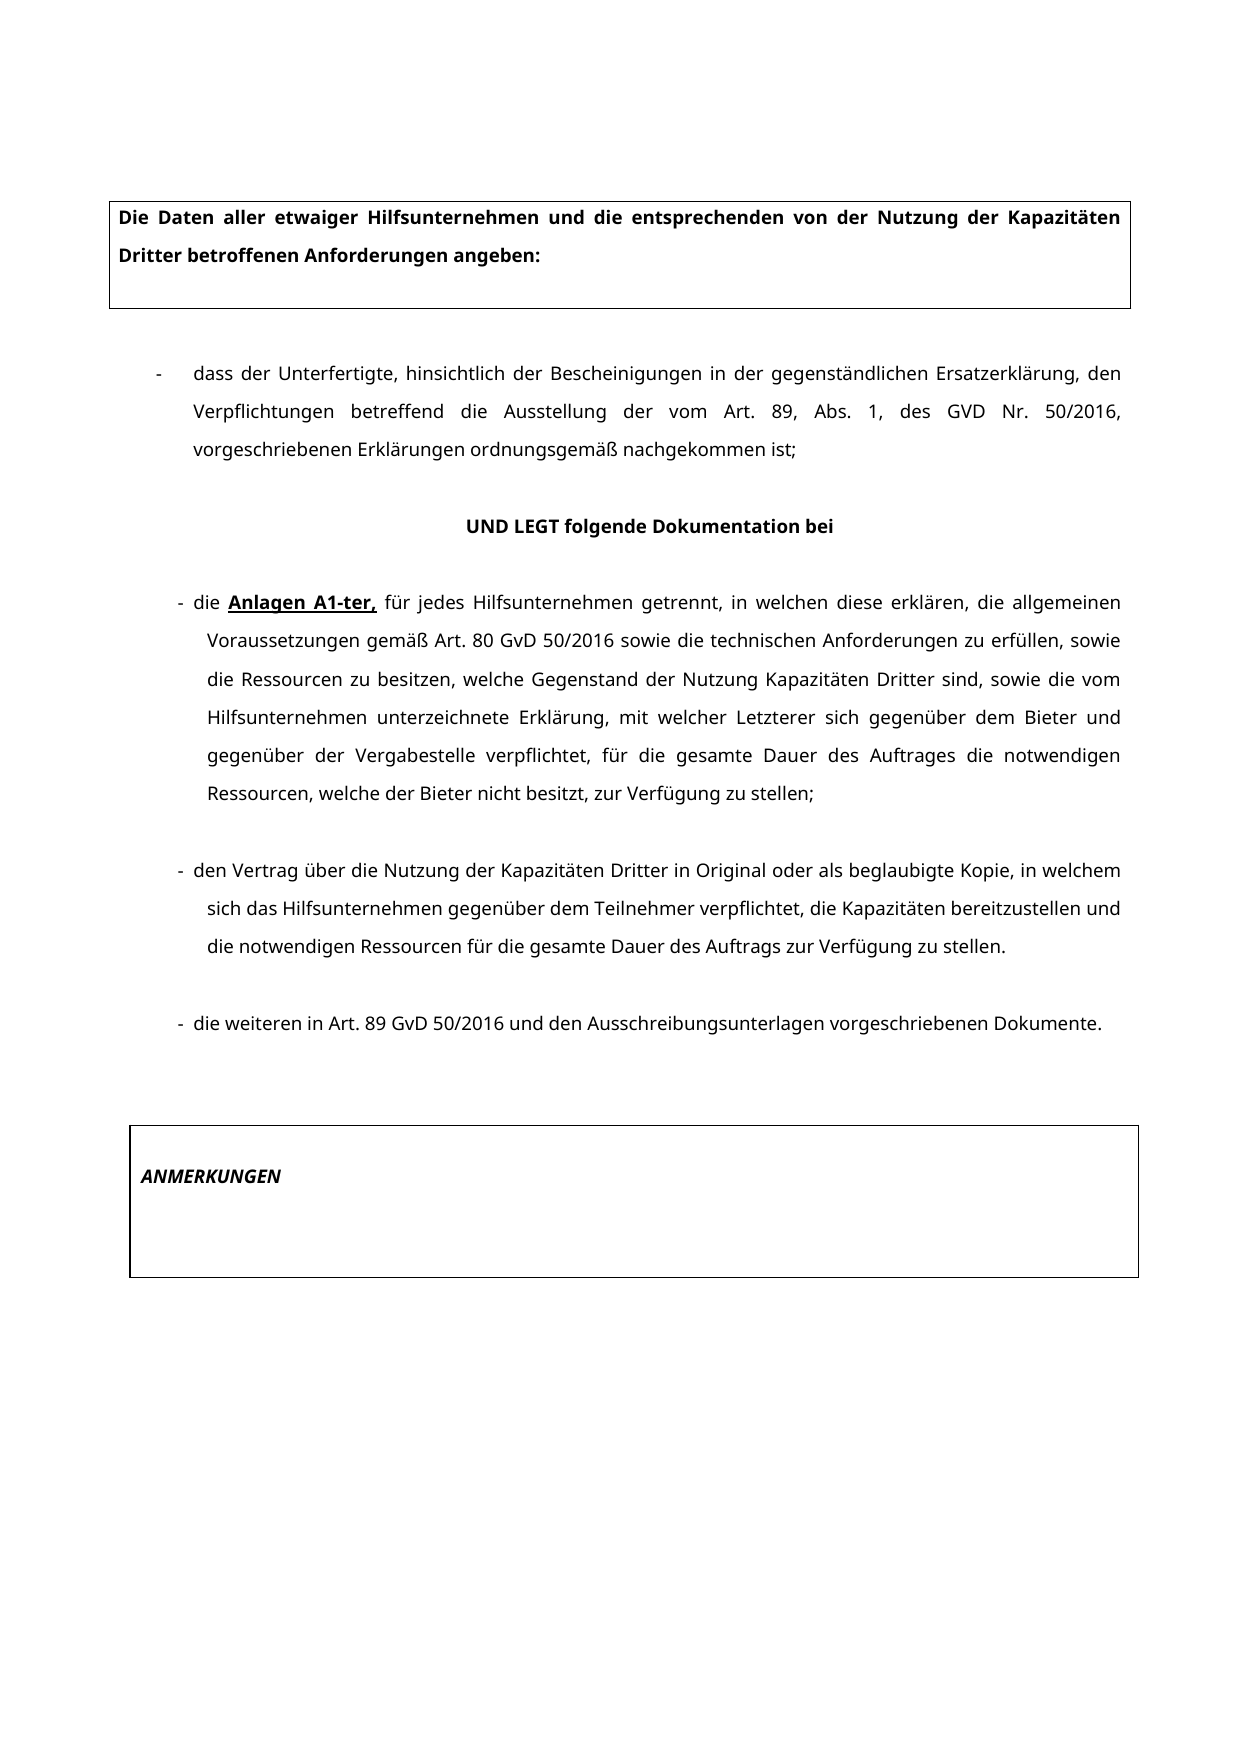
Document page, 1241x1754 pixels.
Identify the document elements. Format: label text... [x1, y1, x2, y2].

list den Vertrag über die Nutzung der Kapazitäten Dritter in Original oder als beglaubigte Kopie, in welchem sich das Hilfsunternehmen gegenüber dem Teilnehmer verpflichtet, die Kapazitäten bereitzustellen und die notwendigen Ressourcen für die gesamte Dauer des Auftrags zur Verfügung zu stellen. [177, 857, 1122, 959]
list die weiteren in Art. 89 GvD 50/2016 und den Ausschreibungsunterlagen vorgeschriebenen Dokumente. [177, 1010, 1122, 1035]
list dass der Unterfertigte, hinsichtlich der Bescheinigungen in der gegenständlichen Ersatzerklärung, den Verpflichtungen betreffend die Ausstellung der vom Art. 89, Abs. 1, des GVD Nr. 50/2016, vorgeschriebenen Erklärungen ordnungsgemäß nachgekommen ist; [156, 360, 1122, 462]
text UND LEGT folgende Dokumentation bei [177, 513, 1122, 538]
text Die Daten aller etwaiger Hilfsunternehmen und die entsprechenden von der Nutzung der Kapazitäten Dritter betroffenen Anforderungen angeben: [110, 202, 1130, 268]
list die Anlagen A1-ter, für jedes Hilfsunternehmen getrennt, in welchen diese erklären, die allgemeinen Voraussetzungen gemäß Art. 80 GvD 50/2016 sowie die technischen Anforderungen zu erfüllen, sowie die Ressourcen zu besitzen, welche Gegenstand der Nutzung Kapazitäten Dritter sind, sowie die vom Hilfsunternehmen unterzeichnete Erklärung, mit welcher Letzterer sich gegenüber dem Bieter und gegenüber der Vergabestelle verpflichtet, für die gesamte Dauer des Auftrages die notwendigen Ressourcen, welche der Bieter nicht besitzt, zur Verfügung zu stellen; [177, 589, 1122, 806]
table_header ANMERKUNGEN [131, 1126, 1138, 1277]
